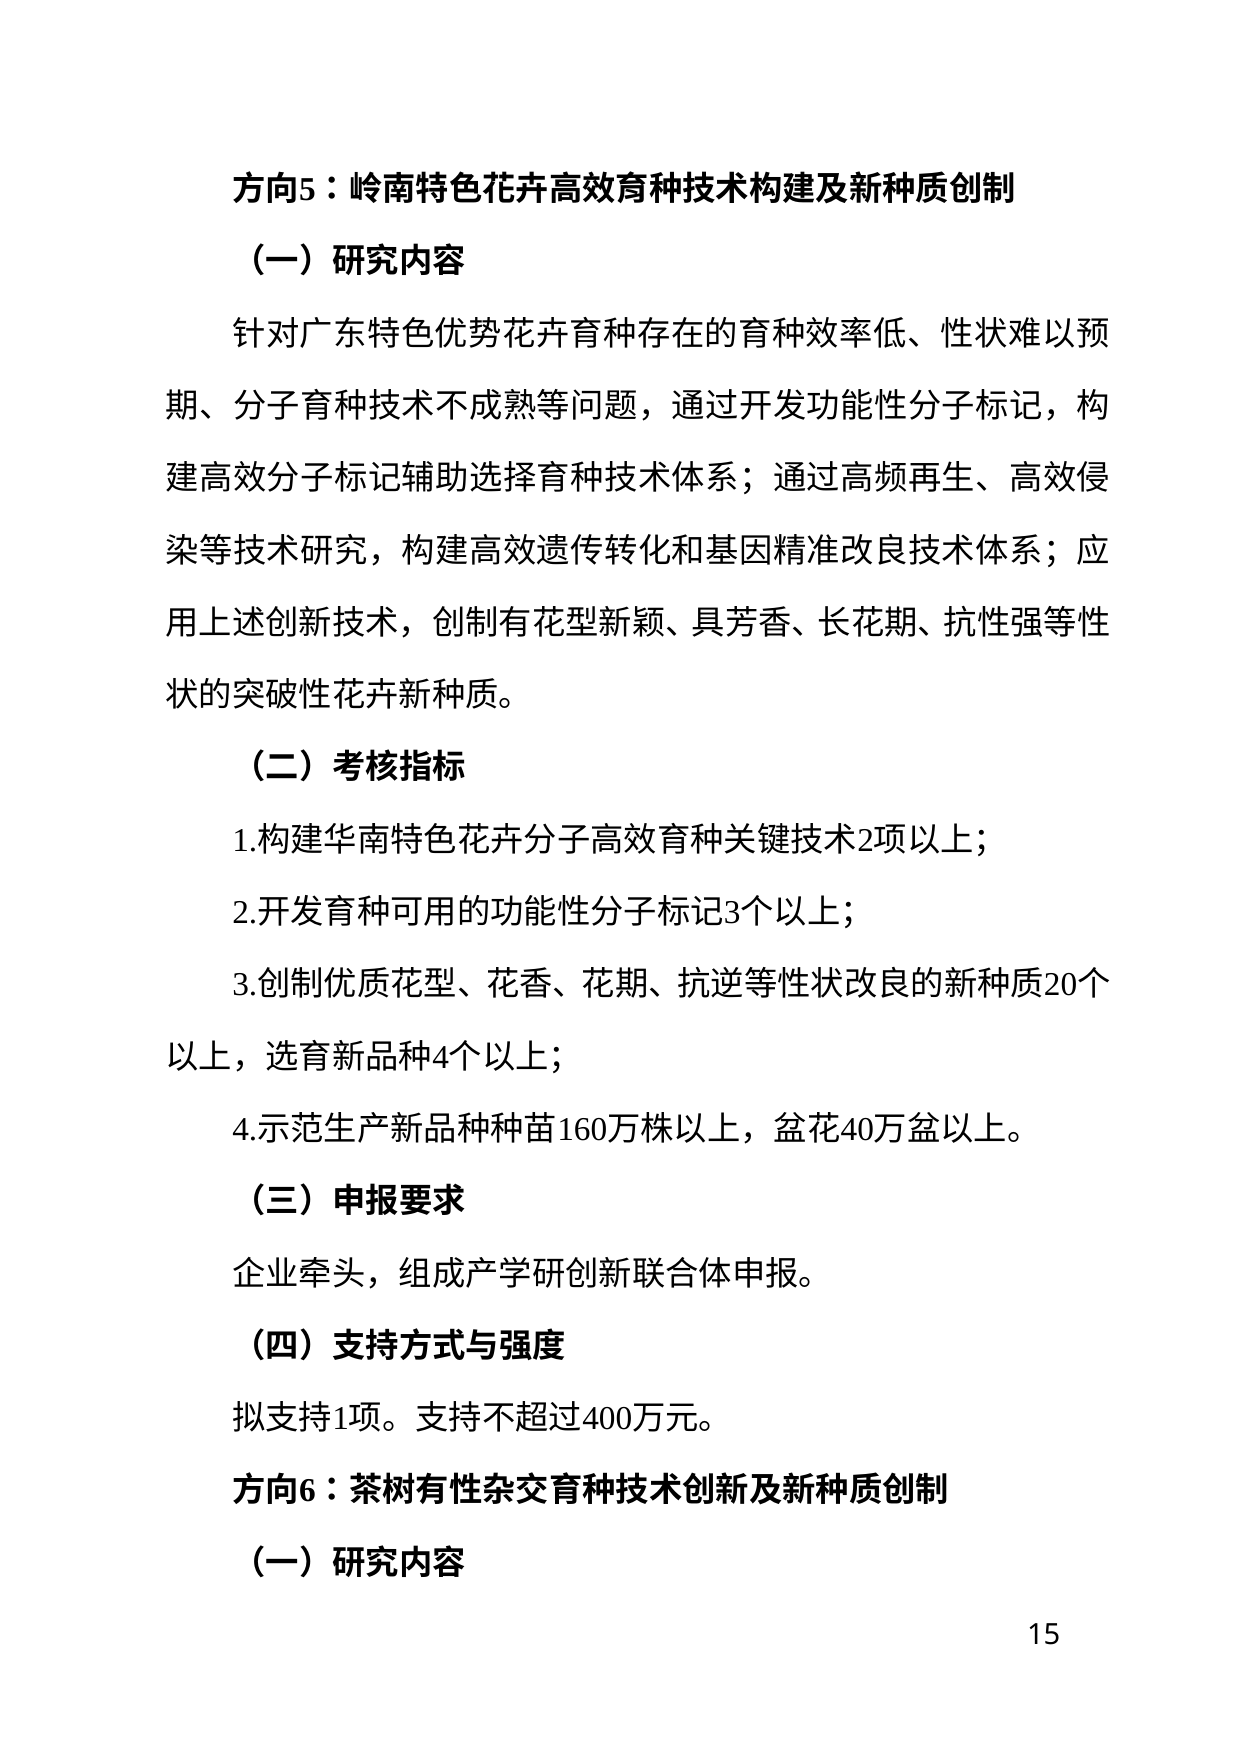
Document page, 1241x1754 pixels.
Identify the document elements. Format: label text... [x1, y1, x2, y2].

text 方向5：岭南特色花卉高效育种技术构建及新种质创制 [165, 307, 1110, 355]
text （四）支持方式与强度 [165, 162, 1110, 210]
text 1.构建华南特色花卉分子高效育种关键技术2项以上； [165, 957, 1110, 1005]
text 针对广东特色优势花卉育种存在的育种效率低、性状难以预期、分子育种技术不成熟等问题，通过开发功能性分子标记，构建高效分子标记辅助选择育种技术体系；通过高频再生、高效侵染等技术研究，构建高效遗传转化和基因精准改良技术体系；应用上述创新技术，创制有花型新颖、具芳香、长花期、抗性强等性状的突破性花卉新种质。 [165, 451, 1110, 861]
text 企业牵头，组成产学研创新联合体申报。 [165, 1391, 1110, 1439]
text （四）支持方式与强度 [165, 1463, 1110, 1511]
text （一）研究内容 [165, 379, 1110, 427]
text 3.创制优质花型、花香、花期、抗逆等性状改良的新种质20个以上，选育新品种4个以上； [165, 1102, 1110, 1222]
text 2.开发育种可用的功能性分子标记3个以上； [165, 1029, 1110, 1078]
text （三）申报要求 [165, 1319, 1110, 1367]
text 4.示范生产新品种种苗160万株以上，盆花40万盆以上。 [165, 1246, 1110, 1294]
text 拟支持1项。支持不超过400万元。 [165, 234, 1110, 282]
text 拟支持1项。支持不超过400万元。 [165, 1536, 1110, 1584]
text （二）考核指标 [165, 885, 1110, 933]
